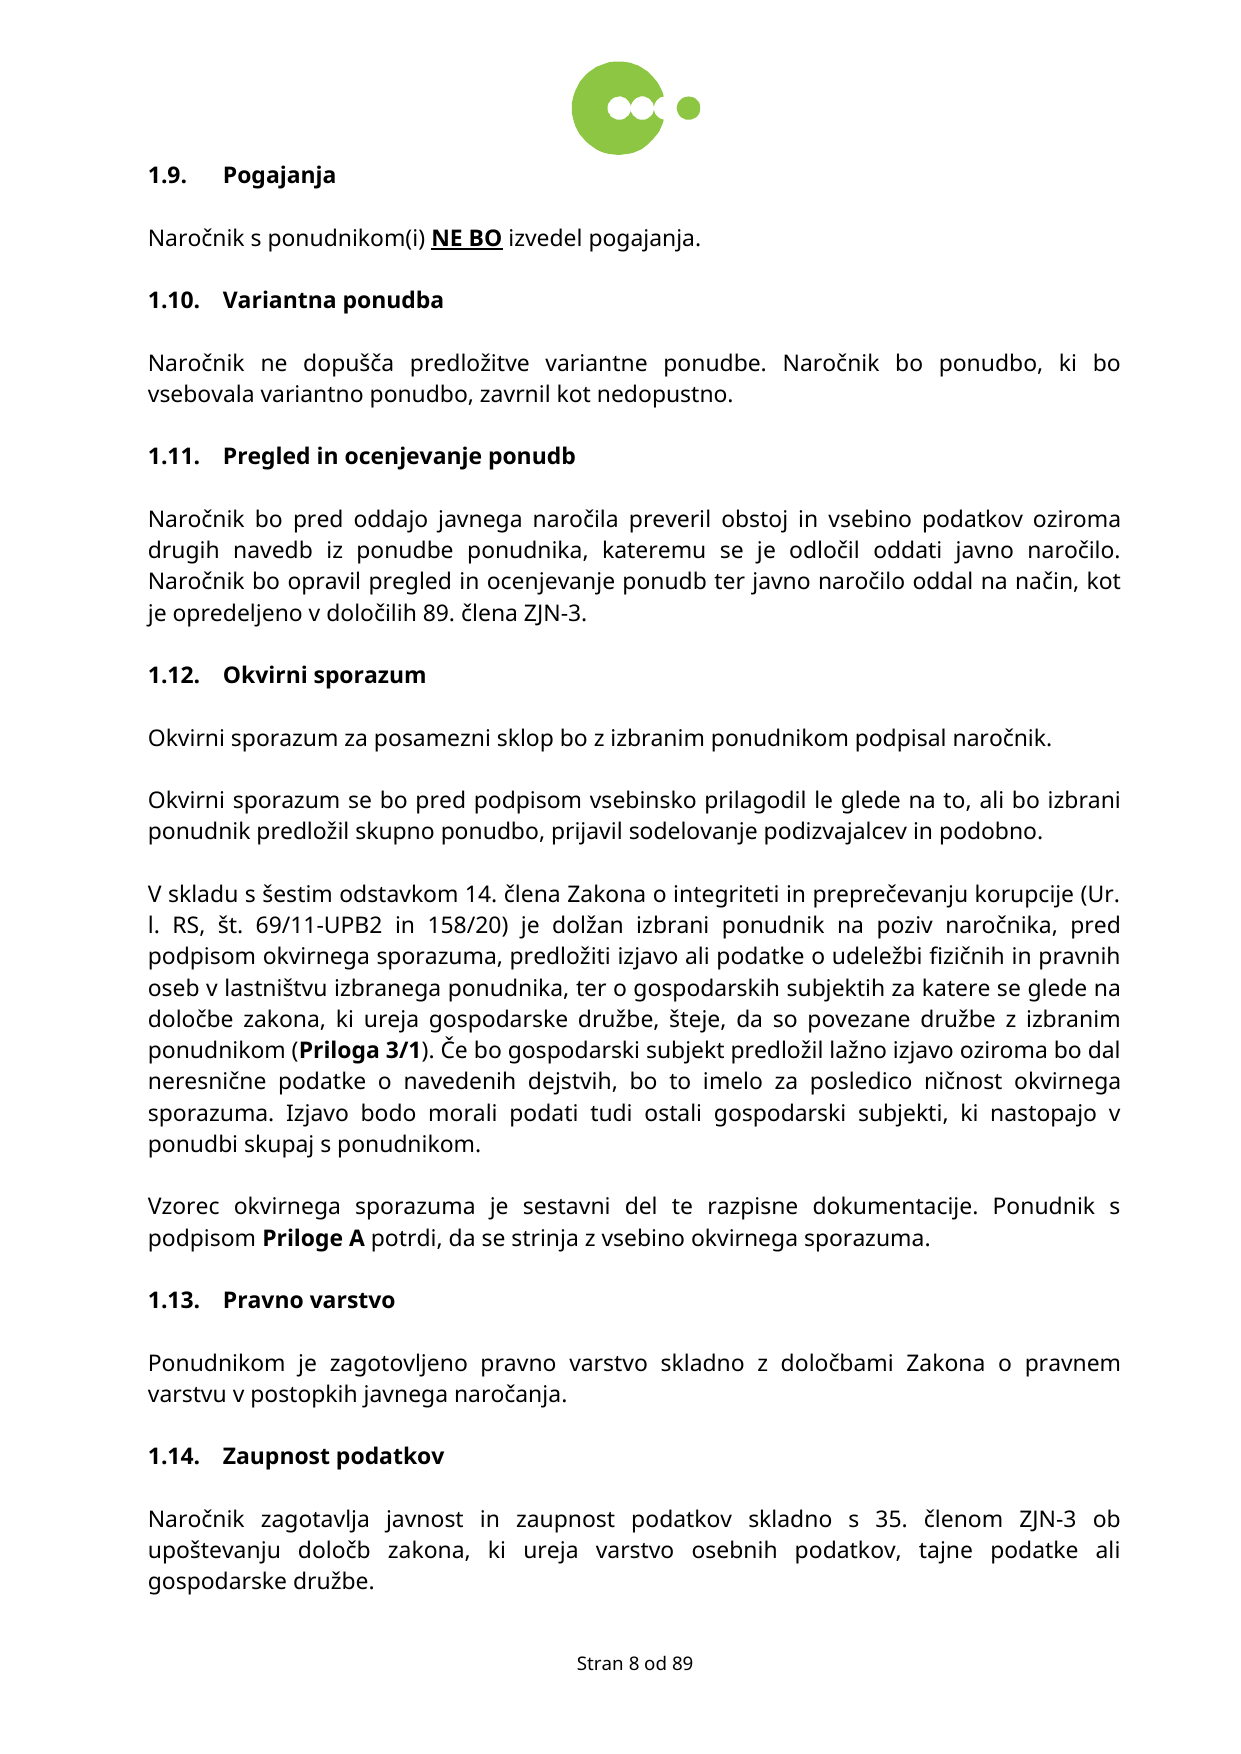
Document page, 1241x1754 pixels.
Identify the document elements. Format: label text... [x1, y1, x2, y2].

text Naročnik zagotavlja javnost in zaupnost podatkov skladno s 35. členom ZJN-3 ob upoštevanju določb zakona, ki ureja varstvo osebnih podatkov, tajne podatke ali gospodarske družbe. [148, 1503, 1122, 1597]
list Pravno varstvo [148, 1284, 1122, 1315]
list Variantna ponudba [148, 284, 1122, 315]
list Zaupnost podatkov [148, 1440, 1122, 1472]
text Naročnik bo pred oddajo javnega naročila preveril obstoj in vsebino podatkov oziroma drugih navedb iz ponudbe ponudnika, kateremu se je odločil oddati javno naročilo. Naročnik bo opravil pregled in ocenjevanje ponudb ter javno naročilo oddal na način, kot je opredeljeno v določilih 89. člena ZJN-3. [148, 503, 1122, 628]
text Naročnik ne dopušča predložitve variantne ponudbe. Naročnik bo ponudbo, ki bo vsebovala variantno ponudbo, zavrnil kot nedopustno. [148, 347, 1122, 409]
text Okvirni sporazum se bo pred podpisom vsebinsko prilagodil le glede na to, ali bo izbrani ponudnik predložil skupno ponudbo, prijavil sodelovanje podizvajalcev in podobno. [148, 784, 1122, 847]
text Okvirni sporazum za posamezni sklop bo z izbranim ponudnikom podpisal naročnik. [148, 722, 1122, 753]
text Ponudnikom je zagotovljeno pravno varstvo skladno z določbami Zakona o pravnem varstvu v postopkih javnega naročanja. [148, 1347, 1122, 1409]
list Pogajanja [148, 159, 1122, 190]
text Naročnik s ponudnikom(i) NE BO izvedel pogajanja. [148, 222, 1122, 253]
text Vzorec okvirnega sporazuma je sestavni del te razpisne dokumentacije. Ponudnik s podpisom Priloge A potrdi, da se strinja z vsebino okvirnega sporazuma. [148, 1190, 1122, 1253]
text V skladu s šestim odstavkom 14. člena Zakona o integriteti in preprečevanju korupcije (Ur. l. RS, št. 69/11-UPB2 in 158/20) je dolžan izbrani ponudnik na poziv naročnika, pred podpisom okvirnega sporazuma, predložiti izjavo ali podatke o udeležbi fizičnih in pravnih oseb v lastništvu izbranega ponudnika, ter o gospodarskih subjektih za katere se glede na določbe zakona, ki ureja gospodarske družbe, šteje, da so povezane družbe z izbranim ponudnikom (Priloga 3/1). Če bo gospodarski subjekt predložil lažno izjavo oziroma bo dal neresnične podatke o navedenih dejstvih, bo to imelo za posledico ničnost okvirnega sporazuma. Izjavo bodo morali podati tudi ostali gospodarski subjekti, ki nastopajo v ponudbi skupaj s ponudnikom. [148, 878, 1122, 1159]
list Pregled in ocenjevanje ponudb [148, 440, 1116, 472]
list Okvirni sporazum [148, 659, 1122, 690]
